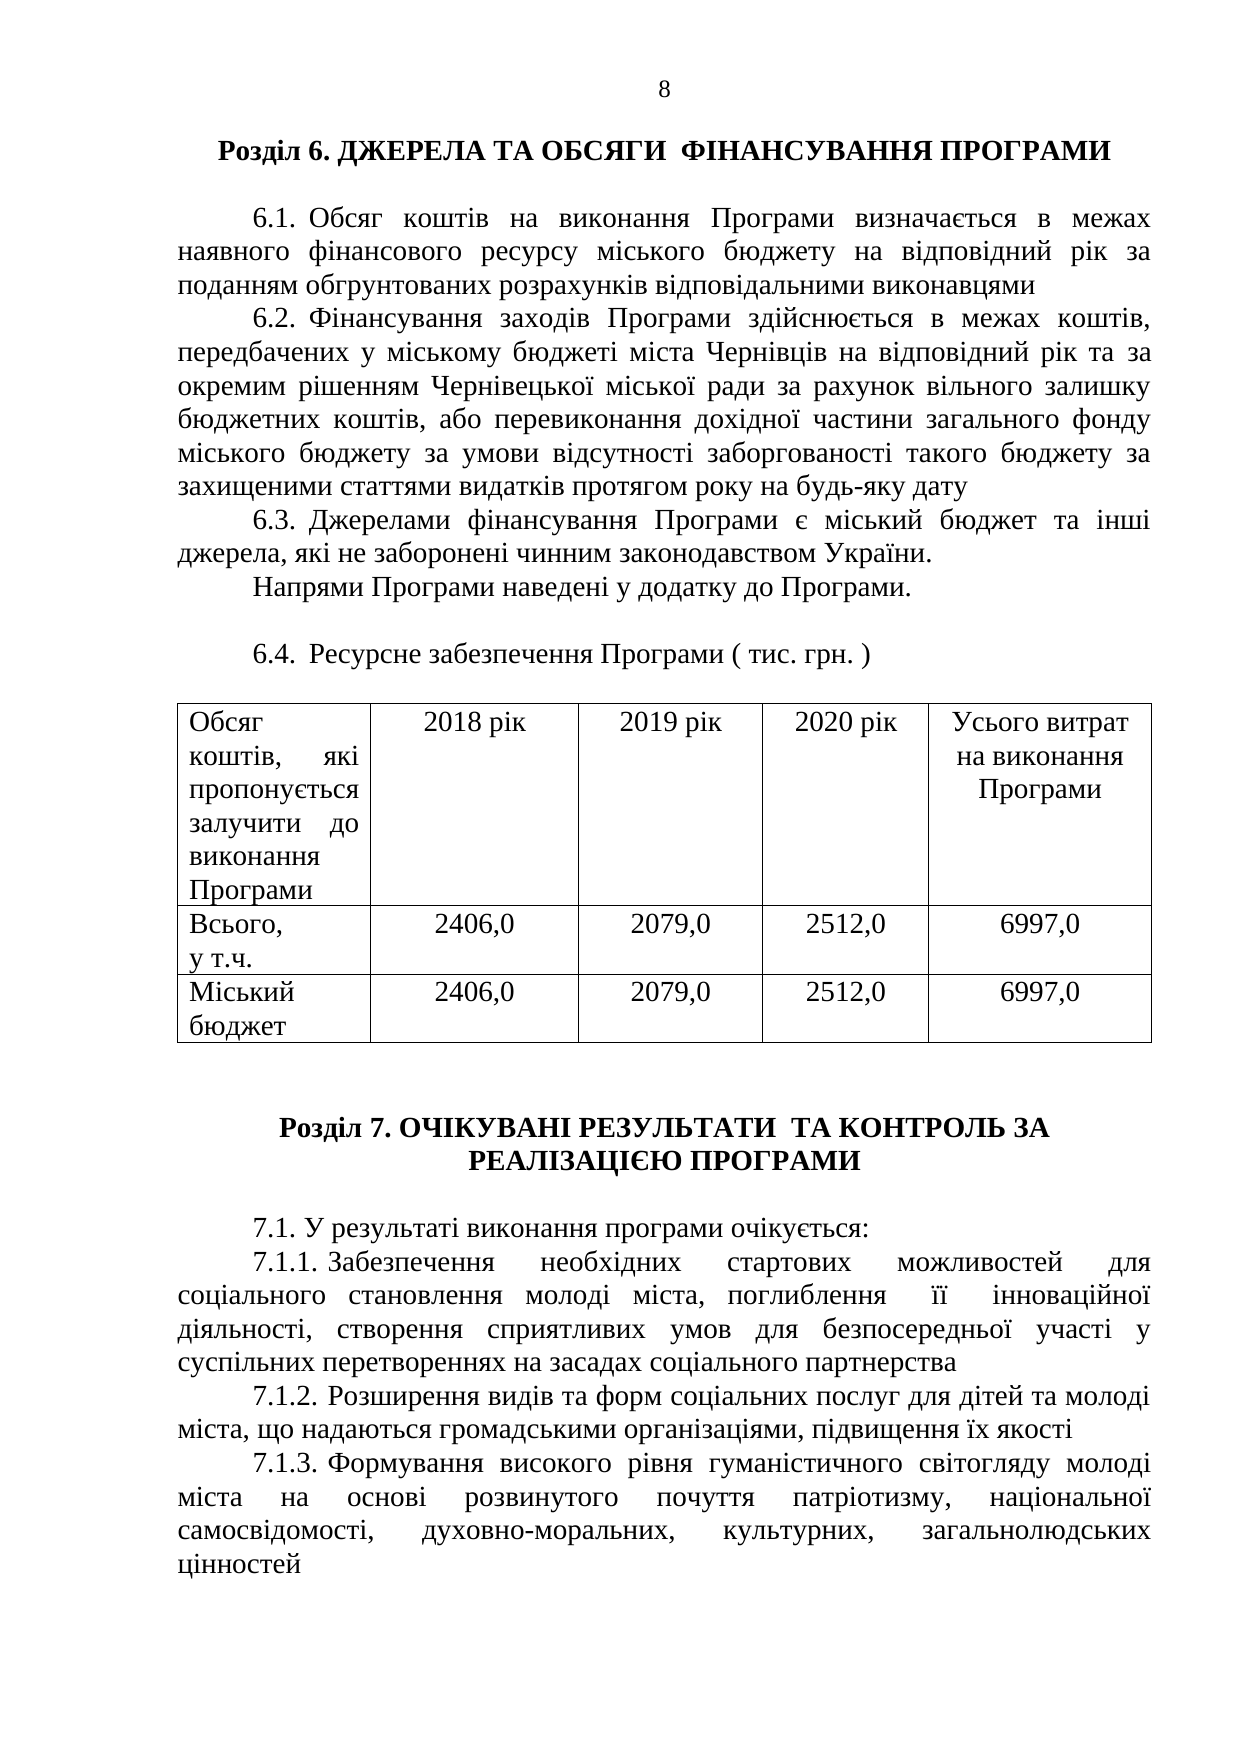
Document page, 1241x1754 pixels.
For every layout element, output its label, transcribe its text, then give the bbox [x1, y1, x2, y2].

table_cell 2512,0 [763, 975, 928, 1042]
table_header 2020 рік [763, 704, 928, 905]
table_cell Міський бюджет [178, 975, 370, 1042]
table_cell 2512,0 [763, 906, 928, 973]
text Розділ 7. Очікувані результати та контроль за реалізацією Програми [177, 1110, 1152, 1177]
table_cell 2079,0 [579, 906, 762, 973]
table_cell 6997,0 [929, 975, 1151, 1042]
table_cell 2079,0 [579, 975, 762, 1042]
text 6.4. Ресурсне забезпечення Програми ( тис. грн. ) [177, 636, 1152, 669]
table_header 2018 рік [371, 704, 578, 905]
list Забезпечення необхідних стартових можливостей для соціального становлення молоді міста, поглиблення її інноваційної діяльності, створення сприятливих умов для безпосередньої участі у суспільних перетвореннях на засадах соціального партнерства [177, 1244, 1152, 1378]
table_header Обсяг коштів, які пропонується залучити до виконання Програми [178, 704, 370, 905]
list Фінансування заходів Програми здійснюється в межах коштів, передбачених у міському бюджеті міста Чернівців на відповідний рік та за окремим рішенням Чернівецької міської ради за рахунок вільного залишку бюджетних коштів, або перевиконання дохідної частини загального фонду міського бюджету за умови відсутності заборгованості такого бюджету за захищеними статтями видатків протягом року на будь-яку дату [177, 301, 1152, 502]
table_header Усього витрат на виконання Програми [929, 704, 1151, 905]
list Обсяг коштів на виконання Програми визначається в межах наявного фінансового ресурсу міського бюджету на відповідний рік за поданням обгрунтованих розрахунків відповідальними виконавцями [177, 200, 1152, 301]
table_cell 2406,0 [371, 906, 578, 973]
text 7.1. У результаті виконання програми очікується: [177, 1210, 1152, 1244]
table_cell Всього, у т.ч. [178, 906, 370, 973]
list Джерелами фінансування Програми є міський бюджет та інші джерела, які не заборонені чинним законодавством України. [177, 502, 1152, 569]
table_cell 2406,0 [371, 975, 578, 1042]
table_cell 6997,0 [929, 906, 1151, 973]
text Напрями Програми наведені у додатку до Програми. [177, 569, 1152, 602]
list Формування високого рівня гуманістичного світогляду молоді міста на основі розвинутого почуття патріотизму, національної самосвідомості, духовно-моральних, культурних, загальнолюдських цінностей [177, 1445, 1152, 1579]
table_header 2019 рік [579, 704, 762, 905]
text Розділ 6. Джерела та обсяги фінансування Програми [177, 133, 1152, 166]
list Розширення видів та форм соціальних послуг для дітей та молоді міста, що надаються громадськими організаціями, підвищення їх якості [177, 1378, 1152, 1445]
